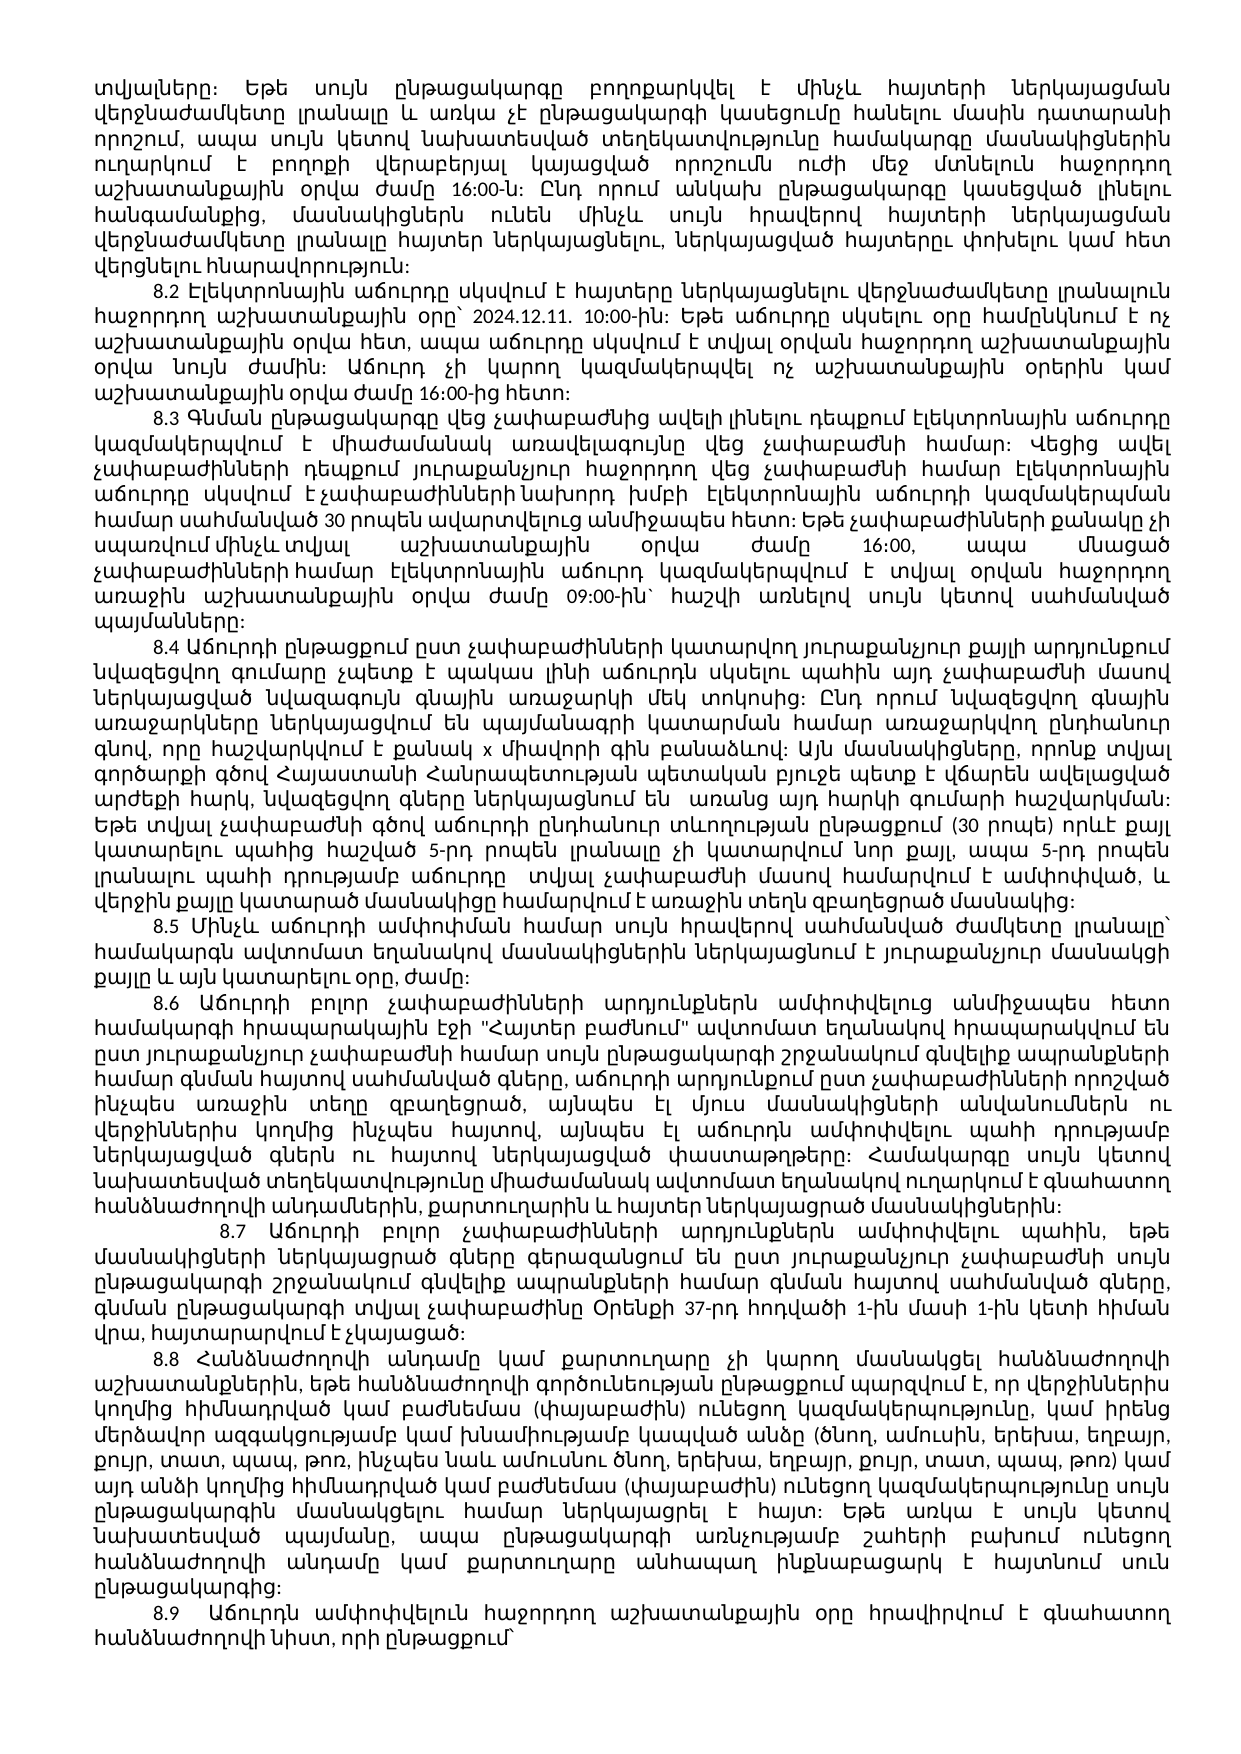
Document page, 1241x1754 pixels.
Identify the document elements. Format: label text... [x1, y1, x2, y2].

text 8.9 Աճուրդն ամփոփվելուն հաջորդող աշխատանքային օրը հրավիրվում է գնահատող հանձնաժողովի նիստ, որի ընթացքում՝ [94, 1600, 1171, 1651]
text 8.5 Մինչև աճուրդի ամփոփման համար սույն հրավերով սահմանված ժամկետը լրանալը՝ համակարգն ավտոմատ եղանակով մասնակիցներին ներկայացնում է յուրաքանչյուր մասնակցի քայլը և այն կատարելու օրը, ժամը: [94, 914, 1171, 990]
text 8.8 Հանձնաժողովի անդամը կամ քարտուղարը չի կարող մասնակցել հանձնաժողովի աշխատանքներին, եթե հանձնաժողովի գործունեության ընթացքում պարզվում է, որ վերջիններիս կողմից հիմնադրված կամ բաժնեմաս (փայաբաժին) ունեցող կազմակերպությունը, կամ իրենց մերձավոր ազգակցությամբ կամ խնամիությամբ կապված անձը (ծնող, ամուսին, երեխա, եղբայր, քույր, տատ, պապ, թոռ, ինչպես նաև ամուսնու ծնող, երեխա, եղբայր, քույր, տատ, պապ, թոռ) կամ այդ անձի կողմից հիմնադրված կամ բաժնեմաս (փայաբաժին) ունեցող կազմակերպությունը սույն ընթացակարգին մասնակցելու համար ներկայացրել է հայտ: Եթե առկա է սույն կետով նախատեսված պայմանը, ապա ընթացակարգի առնչությամբ շահերի բախում ունեցող հանձնաժողովի անդամը կամ քարտուղարը անհապաղ ինքնաբացարկ է հայտնում սուն ընթացակարգից: [94, 1346, 1171, 1600]
text 8.4 Աճուրդի ընթացքում ըստ չափաբաժինների կատարվող յուրաքանչյուր քայլի արդյունքում նվազեցվող գումարը չպետք է պակաս լինի աճուրդն սկսելու պահին այդ չափաբաժնի մասով ներկայացված նվազագույն գնային առաջարկի մեկ տոկոսից: Ընդ որում նվազեցվող գնային առաջարկները ներկայացվում են պայմանագրի կատարման համար առաջարկվող ընդհանուր գնով, որը հաշվարկվում է քանակ x միավորի գին բանաձևով: Այն մասնակիցները, որոնք տվյալ գործարքի գծով Հայաստանի Հանրապետության պետական բյուջե պետք է վճարեն ավելացված արժեքի հարկ, նվազեցվող գները ներկայացնում են առանց այդ հարկի գումարի հաշվարկման: Եթե տվյալ չափաբաժնի գծով աճուրդի ընդհանուր տևողության ընթացքում (30 րոպե) որևէ քայլ կատարելու պահից հաշված 5-րդ րոպեն լրանալը չի կատարվում նոր քայլ, ապա 5-րդ րոպեն լրանալու պահի դրությամբ աճուրդը տվյալ չափաբաժնի մասով համարվում է ամփոփված, և վերջին քայլը կատարած մասնակիցը համարվում է առաջին տեղն զբաղեցրած մասնակից: [94, 634, 1171, 914]
text 8.3 Գնման ընթացակարգը վեց չափաբաժնից ավելի լինելու դեպքում էլեկտրոնային աճուրդը կազմակերպվում է միաժամանակ առավելագույնը վեց չափաբաժնի համար: Վեցից ավել չափաբաժինների դեպքում յուրաքանչյուր հաջորդող վեց չափաբաժնի համար էլեկտրոնային աճուրդը սկսվում է չափաբաժինների նախորդ խմբի էլեկտրոնային աճուրդի կազմակերպման համար սահմանված 30 րոպեն ավարտվելուց անմիջապես հետո: Եթե չափաբաժինների քանակը չի սպառվում մինչև տվյալ աշխատանքային օրվա ժամը 16։00, ապա մնացած չափաբաժինների համար էլեկտրոնային աճուրդ կազմակերպվում է տվյալ օրվան հաջորդող առաջին աշխատանքային օրվա ժամը 09:00-ին` հաշվի առնելով սույն կետով սահմանված պայմանները: [94, 405, 1171, 634]
text 8.2 Էլեկտրոնային աճուրդը սկսվում է հայտերը ներկայացնելու վերջնաժամկետը լրանալուն հաջորդող աշխատանքային օրը՝ 2024.12.11. 10:00 -ին: Եթե աճուրդը սկսելու օրը համընկնում է ոչ աշխատանքային օրվա հետ, ապա աճուրդը սկսվում է տվյալ օրվան հաջորդող աշխատանքային օրվա նույն ժամին: Աճուրդ չի կարող կազմակերպվել ոչ աշխատանքային օրերին կամ աշխատանքային օրվա ժամը 16։00-ից հետո: [94, 278, 1171, 405]
text 8.7 Աճուրդի բոլոր չափաբաժինների արդյունքներն ամփոփվելու պահին, եթե մասնակիցների ներկայացրած գները գերազանցում են ըստ յուրաքանչյուր չափաբաժնի սույն ընթացակարգի շրջանակում գնվելիք ապրանքների համար գնման հայտով սահմանված գները, գնման ընթացակարգի տվյալ չափաբաժինը Օրենքի 37-րդ հոդվածի 1-ին մասի 1-ին կետի հիման վրա, հայտարարվում է չկայացած: [94, 1219, 1171, 1346]
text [94, 75, 1171, 278]
text 8.6 Աճուրդի բոլոր չափաբաժինների արդյունքներն ամփոփվելուց անմիջապես հետո համակարգի հրապարակային էջի "Հայտեր բաժնում" ավտոմատ եղանակով հրապարակվում են ըստ յուրաքանչյուր չափաբաժնի համար սույն ընթացակարգի շրջանակում գնվելիք ապրանքների համար գնման հայտով սահմանված գները, աճուրդի արդյունքում ըստ չափաբաժինների որոշված ինչպես առաջին տեղը զբաղեցրած, այնպես էլ մյուս մասնակիցների անվանումներն ու վերջիններիս կողմից ինչպես հայտով, այնպես էլ աճուրդն ամփոփվելու պահի դրությամբ ներկայացված գներն ու հայտով ներկայացված փաստաթղթերը: Համակարգը սույն կետով նախատեսված տեղեկատվությունը միաժամանակ ավտոմատ եղանակով ուղարկում է գնահատող հանձնաժողովի անդամներին, քարտուղարին և հայտեր ներկայացրած մասնակիցներին: [94, 990, 1171, 1219]
